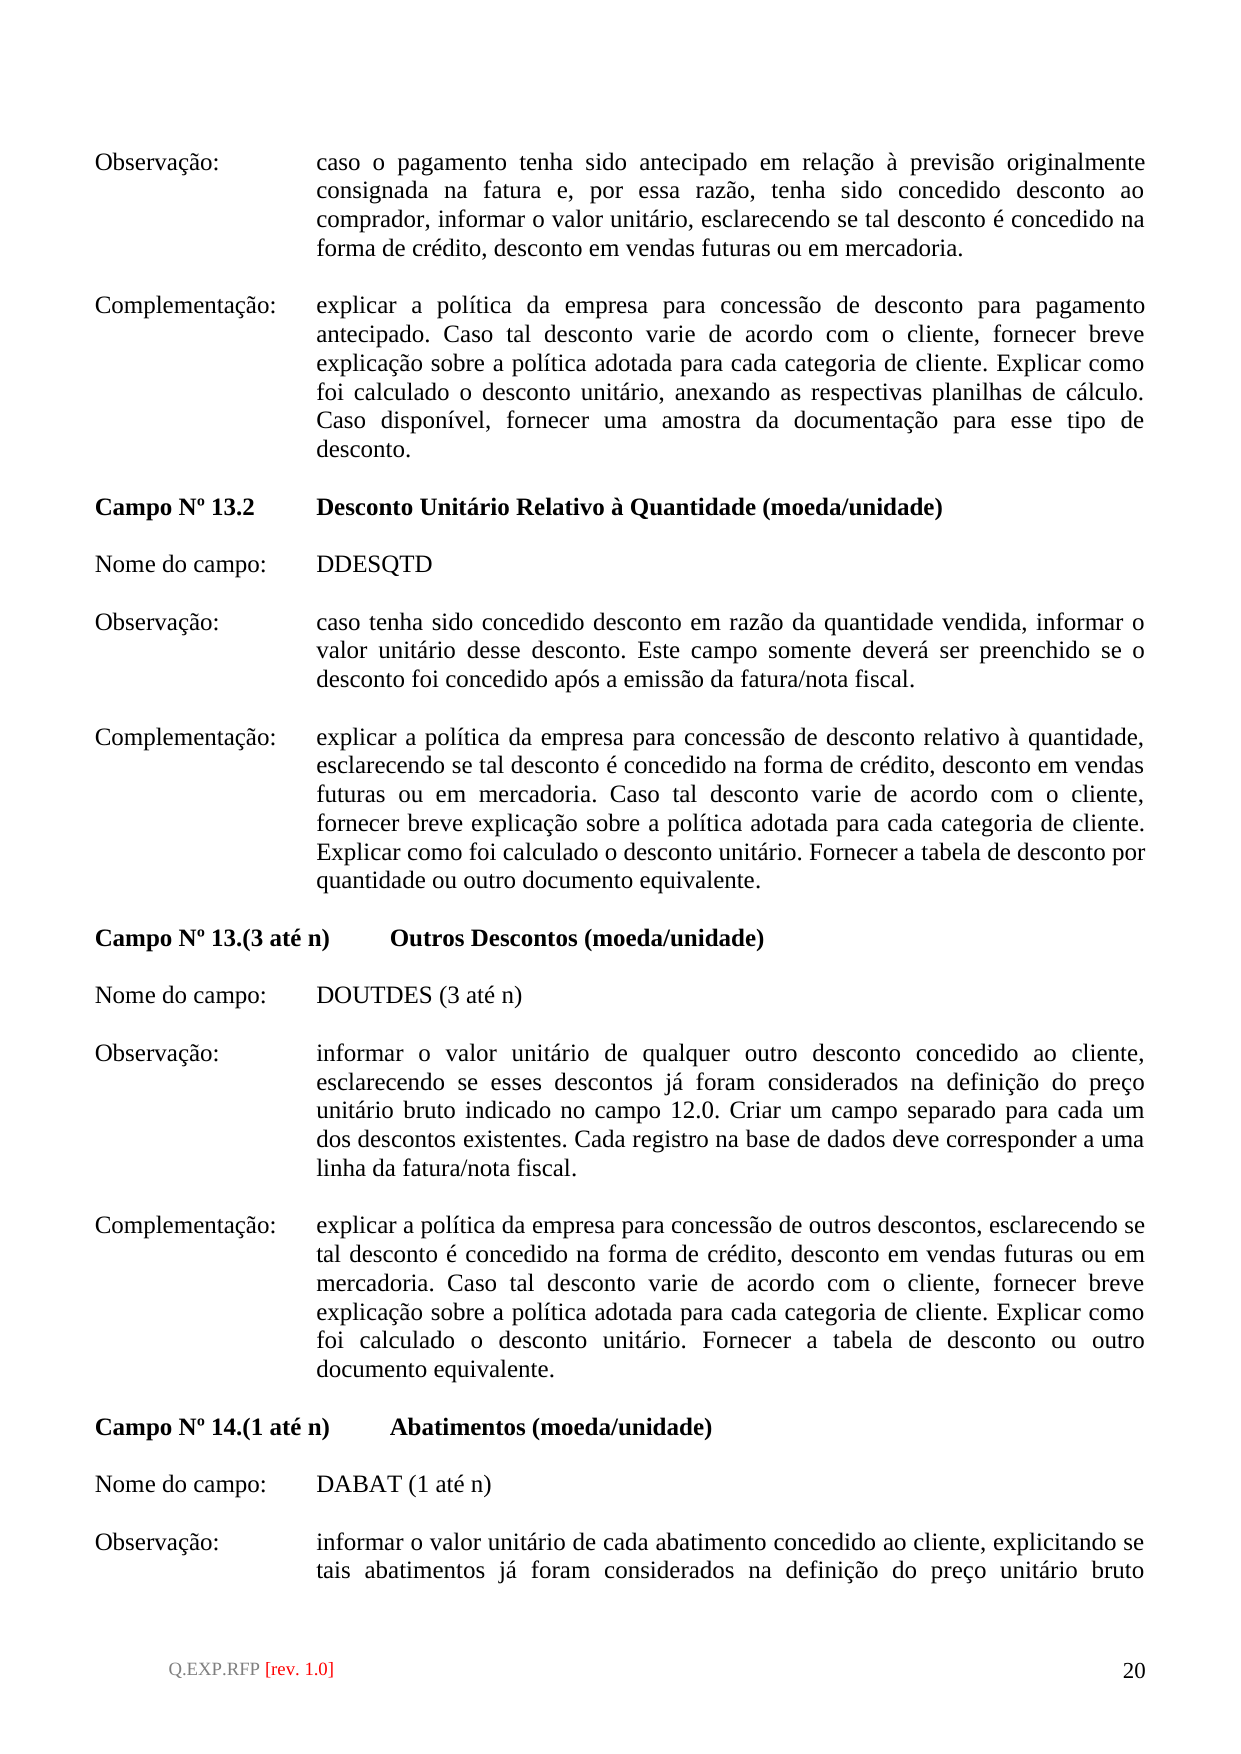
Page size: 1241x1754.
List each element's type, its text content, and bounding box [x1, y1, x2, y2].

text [94, 1527, 1146, 1584]
text Nome do campo: DOUTDES (3 até n) [94, 981, 1146, 1009]
text Complementação: explicar a política da empresa para concessão de desconto para pagamento antecipado. Caso tal desconto varie de acordo com o cliente, fornecer breve explicação sobre a política adotada para cada categoria de cliente. Explicar como foi calculado o desconto unitário, anexando as respectivas planilhas de cálculo. Caso disponível, fornecer uma amostra da documentação para esse tipo de desconto. [94, 291, 1146, 463]
text Observação: informar o valor unitário de qualquer outro desconto concedido ao cliente, esclarecendo se esses descontos já foram considerados na definição do preço unitário bruto indicado no campo 12.0. Criar um campo separado para cada um dos descontos existentes. Cada registro na base de dados deve corresponder a uma linha da fatura/nota fiscal. [94, 1038, 1146, 1182]
text Campo Nº 13.(3 até n) Outros Descontos (moeda/unidade) [94, 923, 1146, 952]
text Nome do campo: DABAT (1 até n) [94, 1469, 1146, 1498]
text Campo Nº 14.(1 até n) Abatimentos (moeda/unidade) [94, 1412, 1146, 1441]
text Nome do campo: DDESQTD [94, 549, 1146, 578]
text Complementação: explicar a política da empresa para concessão de desconto relativo à quantidade, esclarecendo se tal desconto é concedido na forma de crédito, desconto em vendas futuras ou em mercadoria. Caso tal desconto varie de acordo com o cliente, fornecer breve explicação sobre a política adotada para cada categoria de cliente. Explicar como foi calculado o desconto unitário. Fornecer a tabela de desconto por quantidade ou outro documento equivalente. [94, 722, 1146, 894]
text Observação: caso tenha sido concedido desconto em razão da quantidade vendida, informar o valor unitário desse desconto. Este campo somente deverá ser preenchido se o desconto foi concedido após a emissão da fatura/nota fiscal. [94, 607, 1146, 693]
text Observação: caso o pagamento tenha sido antecipado em relação à previsão originalmente consignada na fatura e, por essa razão, tenha sido concedido desconto ao comprador, informar o valor unitário, esclarecendo se tal desconto é concedido na forma de crédito, desconto em vendas futuras ou em mercadoria. [94, 147, 1146, 262]
text Campo Nº 13.2 Desconto Unitário Relativo à Quantidade (moeda/unidade) [94, 492, 1146, 521]
text Complementação: explicar a política da empresa para concessão de outros descontos, esclarecendo se tal desconto é concedido na forma de crédito, desconto em vendas futuras ou em mercadoria. Caso tal desconto varie de acordo com o cliente, fornecer breve explicação sobre a política adotada para cada categoria de cliente. Explicar como foi calculado o desconto unitário. Fornecer a tabela de desconto ou outro documento equivalente. [94, 1211, 1146, 1383]
